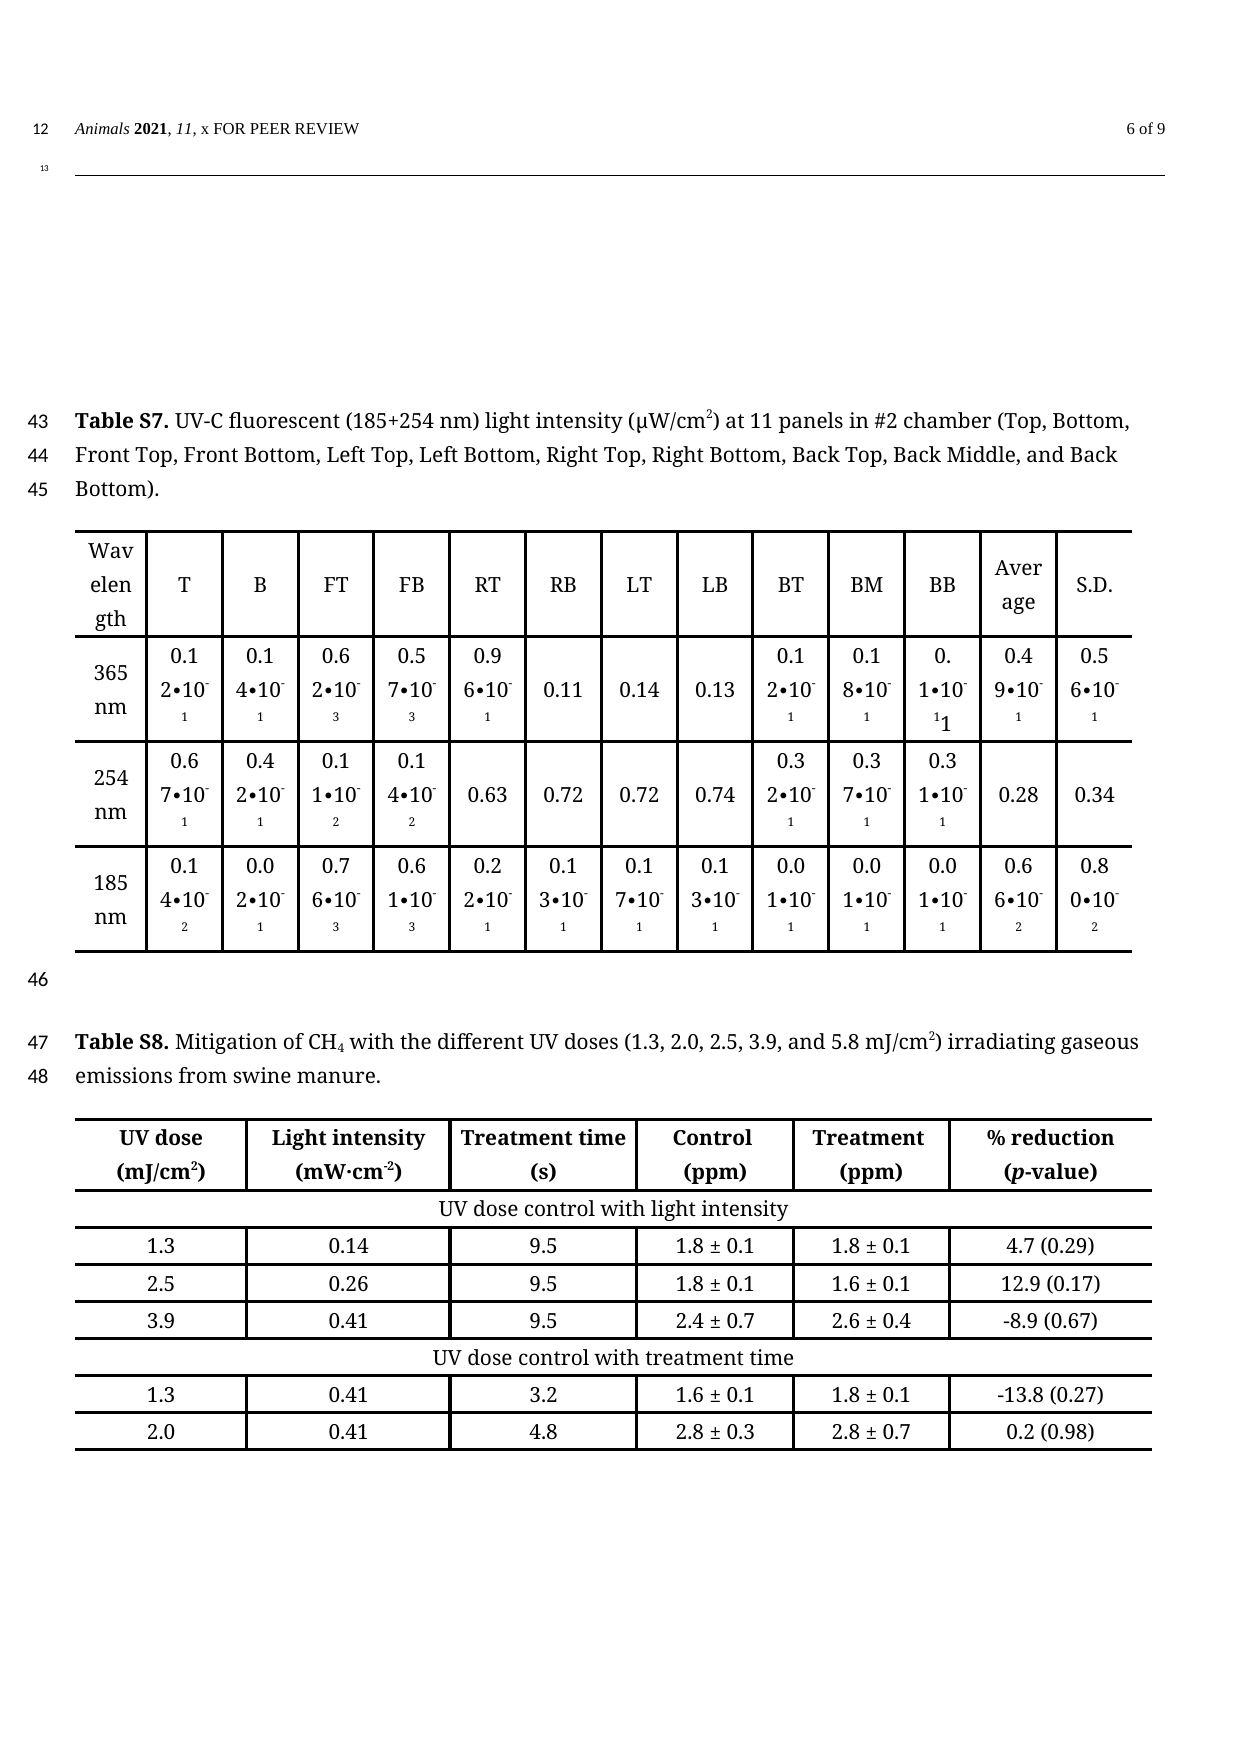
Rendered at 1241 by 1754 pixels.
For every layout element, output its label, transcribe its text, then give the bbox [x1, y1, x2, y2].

table_cell 0.11∙10-2 [300, 743, 372, 845]
table_cell 0.74 [679, 743, 751, 845]
table_cell 1.3 [75, 1377, 245, 1411]
table_cell -13.8 (0.27) [951, 1377, 1152, 1411]
table_header Treatment time (s) [452, 1121, 635, 1189]
table_cell 0.66∙10-2 [982, 848, 1055, 950]
table_header LT [603, 533, 676, 635]
table_cell 254 nm [75, 743, 145, 845]
table_cell 365 nm [75, 638, 145, 740]
table_cell 0.14∙10-2 [375, 743, 448, 845]
table_cell 0.72 [527, 743, 600, 845]
table_cell UV dose control with treatment time [75, 1340, 1152, 1374]
table_cell 0.01∙10-1 [830, 848, 903, 950]
table_cell 0.11 [527, 638, 600, 740]
table_header FB [375, 533, 448, 635]
table_cell 0.02∙10-1 [224, 848, 297, 950]
table_cell 2.8 ± 0.3 [638, 1414, 792, 1448]
table_cell 1.8 ± 0.1 [638, 1229, 792, 1263]
table_cell -8.9 (0.67) [951, 1303, 1152, 1337]
table_cell 0.56∙10-1 [1058, 638, 1132, 740]
table_cell 0.32∙10-1 [754, 743, 827, 845]
table_cell 0.26 [248, 1266, 448, 1300]
table_cell 3.2 [452, 1377, 635, 1411]
table_cell 1.8 ± 0.1 [795, 1377, 948, 1411]
table_cell 4.7 (0.29) [951, 1229, 1152, 1263]
table_cell 0.28 [982, 743, 1055, 845]
table_header UV dose (mJ/cm2) [75, 1121, 245, 1189]
table_header B [224, 533, 297, 635]
table_header Average [982, 533, 1055, 635]
table_cell 0.63 [451, 743, 524, 845]
table_cell 0.72 [603, 743, 676, 845]
table_cell 0.14 [248, 1229, 448, 1263]
table_header T [148, 533, 221, 635]
table_cell 0.13∙10-1 [679, 848, 751, 950]
table_cell 0.34 [1058, 743, 1132, 845]
table_cell 0.13∙10-1 [527, 848, 600, 950]
table_cell 1.3 [75, 1229, 245, 1263]
table_cell 0.13 [679, 638, 751, 740]
table_cell 4.8 [452, 1414, 635, 1448]
table_header % reduction (p-value) [951, 1121, 1152, 1189]
table_cell 0.37∙10-1 [830, 743, 903, 845]
table_cell 2.6 ± 0.4 [795, 1303, 948, 1337]
table_cell 1.6 ± 0.1 [638, 1377, 792, 1411]
table_cell 0.42∙10-1 [224, 743, 297, 845]
table_cell 0.18∙10-1 [830, 638, 903, 740]
table_cell 12.9 (0.17) [951, 1266, 1152, 1300]
table_cell 0.76∙10-3 [300, 848, 372, 950]
table_cell 2.4 ± 0.7 [638, 1303, 792, 1337]
table_cell 2.0 [75, 1414, 245, 1448]
table_header Control (ppm) [638, 1121, 792, 1189]
table_header FT [300, 533, 372, 635]
table_cell 0.49∙10-1 [982, 638, 1055, 740]
table_cell 0.80∙10-2 [1058, 848, 1132, 950]
table_cell 0.22∙10-1 [451, 848, 524, 950]
table_header LB [679, 533, 751, 635]
table_cell 185 nm [75, 848, 145, 950]
table_cell 0.41 [248, 1303, 448, 1337]
table_cell 0.01∙10-1 [906, 848, 979, 950]
table_cell 0.01∙10-1 [754, 848, 827, 950]
table_cell 2.8 ± 0.7 [795, 1414, 948, 1448]
table_cell 3.9 [75, 1303, 245, 1337]
table_cell 0.41 [248, 1377, 448, 1411]
table_cell 0.31∙10-1 [906, 743, 979, 845]
table_cell 1.8 ± 0.1 [638, 1266, 792, 1300]
table_cell 0.41 [248, 1414, 448, 1448]
table_cell 0.2 (0.98) [951, 1414, 1152, 1448]
table_cell 0.62∙10-3 [300, 638, 372, 740]
table_header BM [830, 533, 903, 635]
table_header Treatment (ppm) [795, 1121, 948, 1189]
table_cell 0.96∙10-1 [451, 638, 524, 740]
table_cell 2.5 [75, 1266, 245, 1300]
table_cell 9.5 [452, 1229, 635, 1263]
table_cell 0.67∙10-1 [148, 743, 221, 845]
table_cell 0.14∙10-2 [148, 848, 221, 950]
table_cell 0.12∙10-1 [754, 638, 827, 740]
table_header RT [451, 533, 524, 635]
table_cell 0.14∙10-1 [224, 638, 297, 740]
table_cell 9.5 [452, 1266, 635, 1300]
table_header Wavelength [75, 533, 145, 635]
table_header Light intensity (mW·cm-2) [248, 1121, 448, 1189]
table_cell 0.57∙10-3 [375, 638, 448, 740]
text Table S8. Mitigation of CH4 with the different UV doses (1.3, 2.0, 2.5, 3.9, and 5.8 mJ/cm2) irradiating gaseous emissions from swine manure. [75, 1025, 1165, 1093]
table_cell 0.12∙10-1 [148, 638, 221, 740]
table_cell UV dose control with light intensity [75, 1192, 1152, 1226]
text Table S7. UV-C fluorescent (185+254 nm) light intensity (µW/cm2) at 11 panels in #2 chamber (Top, Bottom, Front Top, Front Bottom, Left Top, Left Bottom, Right Top, Right Bottom, Back Top, Back Middle, and Back Bottom). [75, 403, 1165, 505]
table_header RB [527, 533, 600, 635]
table_cell 0.17∙10-1 [603, 848, 676, 950]
table_header BT [754, 533, 827, 635]
table_header S.D. [1058, 533, 1132, 635]
table_header BB [906, 533, 979, 635]
table_cell 0.1∙10-11 [906, 638, 979, 740]
table_cell 1.6 ± 0.1 [795, 1266, 948, 1300]
table_cell 0.14 [603, 638, 676, 740]
table_cell 1.8 ± 0.1 [795, 1229, 948, 1263]
table_cell 0.61∙10-3 [375, 848, 448, 950]
table_cell 9.5 [452, 1303, 635, 1337]
